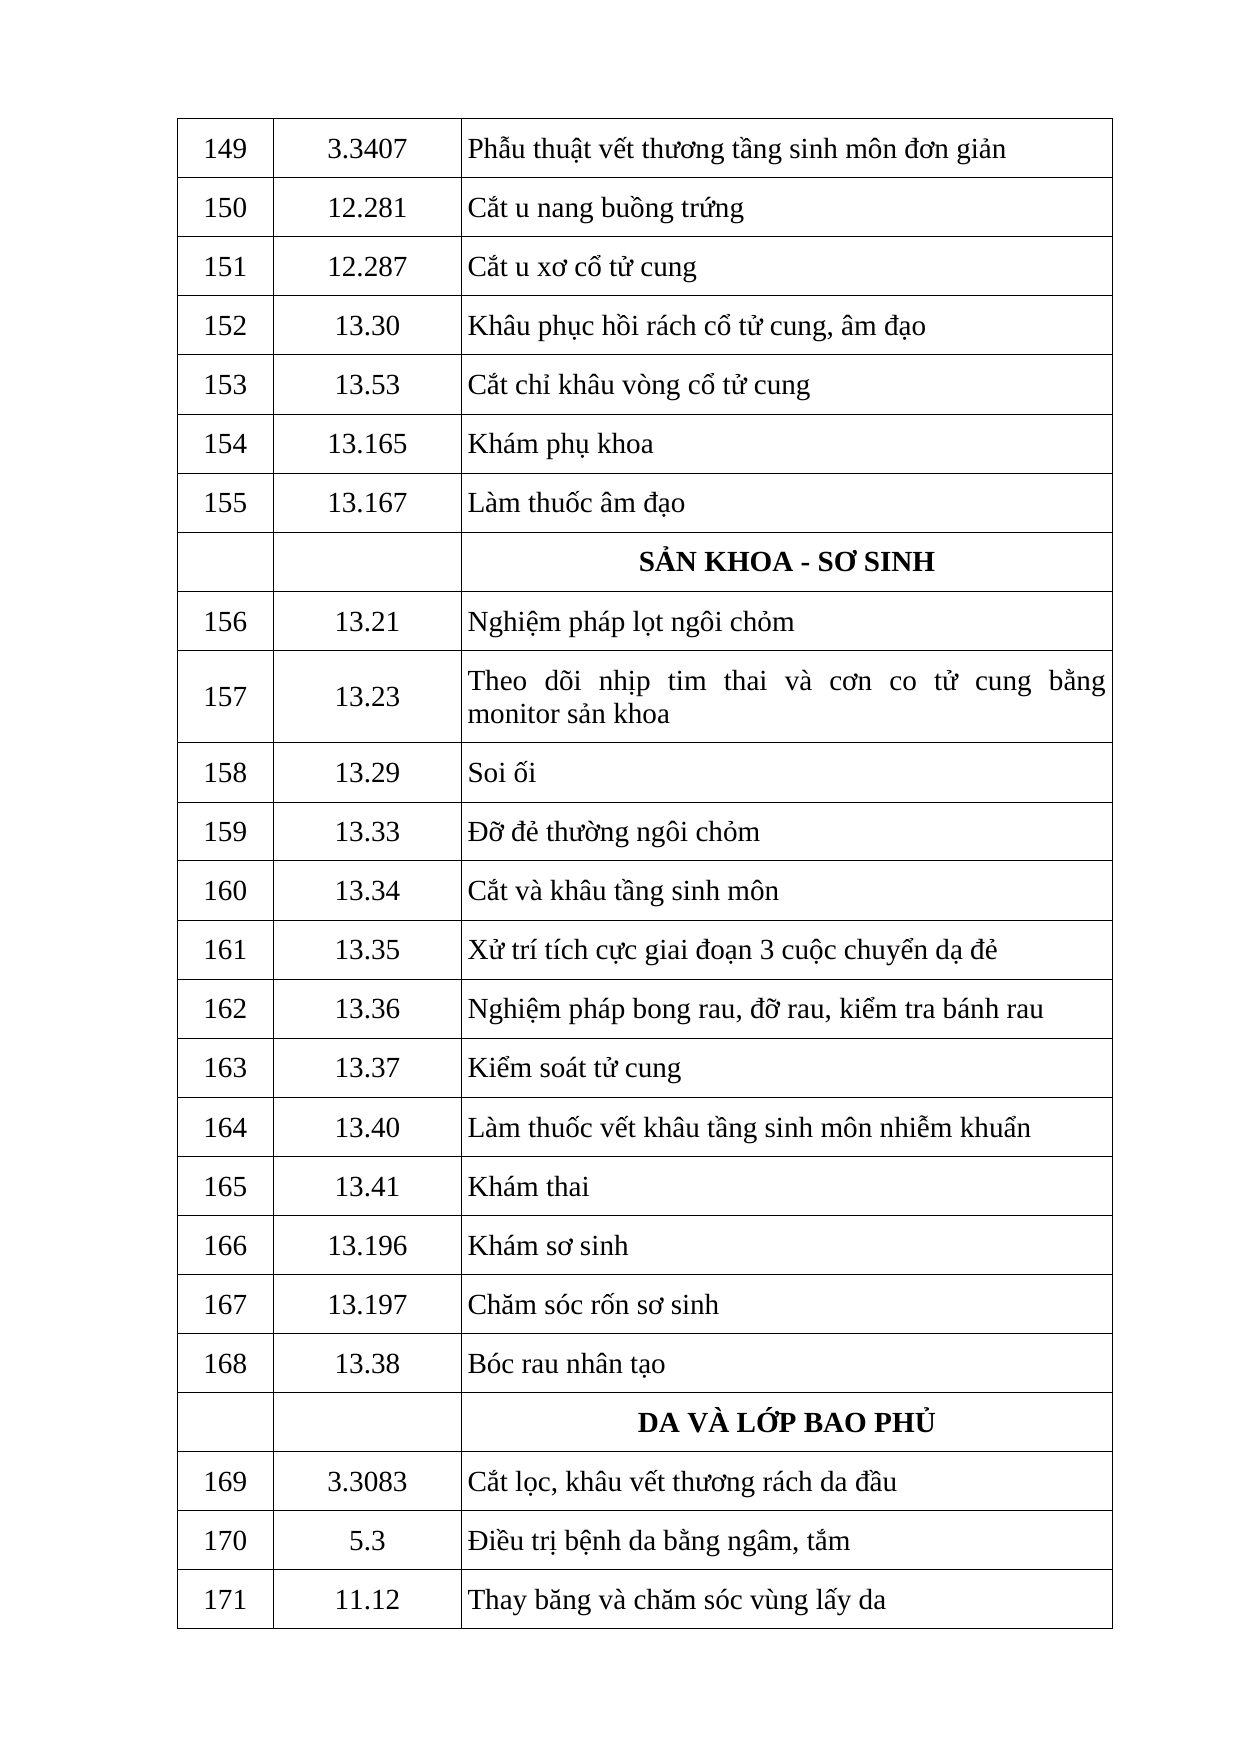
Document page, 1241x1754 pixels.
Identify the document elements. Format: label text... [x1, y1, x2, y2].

table_cell 151 [178, 237, 273, 295]
table_cell Bóc rau nhân tạo [462, 1334, 1112, 1392]
table_cell Cắt chỉ khâu vòng cổ tử cung [462, 355, 1112, 413]
table_cell [274, 1393, 461, 1451]
table_cell 149 [178, 119, 273, 177]
table_cell [274, 533, 461, 591]
table_cell Đỡ đẻ thường ngôi chỏm [462, 803, 1112, 860]
table_cell 164 [178, 1098, 273, 1156]
table_cell Phẫu thuật vết thương tầng sinh môn đơn giản [462, 119, 1112, 177]
table_cell 165 [178, 1157, 273, 1215]
table_cell 154 [178, 415, 273, 472]
table_cell 13.30 [274, 296, 461, 354]
table_cell Cắt lọc, khâu vết thương rách da đầu [462, 1452, 1112, 1510]
table_cell 163 [178, 1039, 273, 1097]
table_cell 157 [178, 651, 273, 742]
table_cell 13.29 [274, 743, 461, 801]
table_cell 3.3407 [274, 119, 461, 177]
table_cell Cắt u nang buồng trứng [462, 178, 1112, 236]
table_cell 160 [178, 861, 273, 919]
table_cell 152 [178, 296, 273, 354]
table_cell 11.12 [274, 1570, 461, 1628]
table_cell Thay băng và chăm sóc vùng lấy da [462, 1570, 1112, 1628]
table_cell Nghiệm pháp lọt ngôi chỏm [462, 592, 1112, 650]
table_cell Làm thuốc âm đạo [462, 474, 1112, 532]
table_cell 13.38 [274, 1334, 461, 1392]
table_cell Cắt và khâu tầng sinh môn [462, 861, 1112, 919]
table_cell 166 [178, 1216, 273, 1274]
table_cell Khám phụ khoa [462, 415, 1112, 472]
table_cell 13.34 [274, 861, 461, 919]
table_cell 13.35 [274, 921, 461, 978]
table_cell 167 [178, 1275, 273, 1333]
table_cell Xử trí tích cực giai đoạn 3 cuộc chuyển dạ đẻ [462, 921, 1112, 978]
table_cell 13.40 [274, 1098, 461, 1156]
table_cell DA VÀ LỚP BAO PHỦ [462, 1393, 1112, 1451]
table_cell 13.33 [274, 803, 461, 860]
table_cell 13.197 [274, 1275, 461, 1333]
table_cell Cắt u xơ cổ tử cung [462, 237, 1112, 295]
table_cell Soi ối [462, 743, 1112, 801]
table_cell 159 [178, 803, 273, 860]
table_cell [178, 1393, 273, 1451]
table_cell Theo dõi nhịp tim thai và cơn co tử cung bằng monitor sản khoa [462, 651, 1112, 742]
table_cell 5.3 [274, 1511, 461, 1569]
table_cell Khám sơ sinh [462, 1216, 1112, 1274]
table_cell 158 [178, 743, 273, 801]
table_cell 13.37 [274, 1039, 461, 1097]
table_cell 169 [178, 1452, 273, 1510]
table_cell [178, 533, 273, 591]
table_cell Chăm sóc rốn sơ sinh [462, 1275, 1112, 1333]
table_cell Điều trị bệnh da bằng ngâm, tắm [462, 1511, 1112, 1569]
table_cell 153 [178, 355, 273, 413]
table_cell 13.53 [274, 355, 461, 413]
table_cell 171 [178, 1570, 273, 1628]
table_cell 155 [178, 474, 273, 532]
table_cell Khâu phục hồi rách cổ tử cung, âm đạo [462, 296, 1112, 354]
table_cell Nghiệm pháp bong rau, đỡ rau, kiểm tra bánh rau [462, 980, 1112, 1038]
table_cell 13.36 [274, 980, 461, 1038]
table_cell 13.41 [274, 1157, 461, 1215]
table_cell SẢN KHOA - SƠ SINH [462, 533, 1112, 591]
table_cell 13.23 [274, 651, 461, 742]
table_cell 168 [178, 1334, 273, 1392]
table_cell 161 [178, 921, 273, 978]
table_cell Khám thai [462, 1157, 1112, 1215]
table_cell Làm thuốc vết khâu tầng sinh môn nhiễm khuẩn [462, 1098, 1112, 1156]
table_cell 13.167 [274, 474, 461, 532]
table_cell 13.21 [274, 592, 461, 650]
table_cell 12.281 [274, 178, 461, 236]
table_cell 12.287 [274, 237, 461, 295]
table_cell Kiểm soát tử cung [462, 1039, 1112, 1097]
table_cell 170 [178, 1511, 273, 1569]
table_cell 13.196 [274, 1216, 461, 1274]
table_cell 162 [178, 980, 273, 1038]
table_cell 3.3083 [274, 1452, 461, 1510]
table_cell 156 [178, 592, 273, 650]
table_cell 150 [178, 178, 273, 236]
table_cell 13.165 [274, 415, 461, 472]
